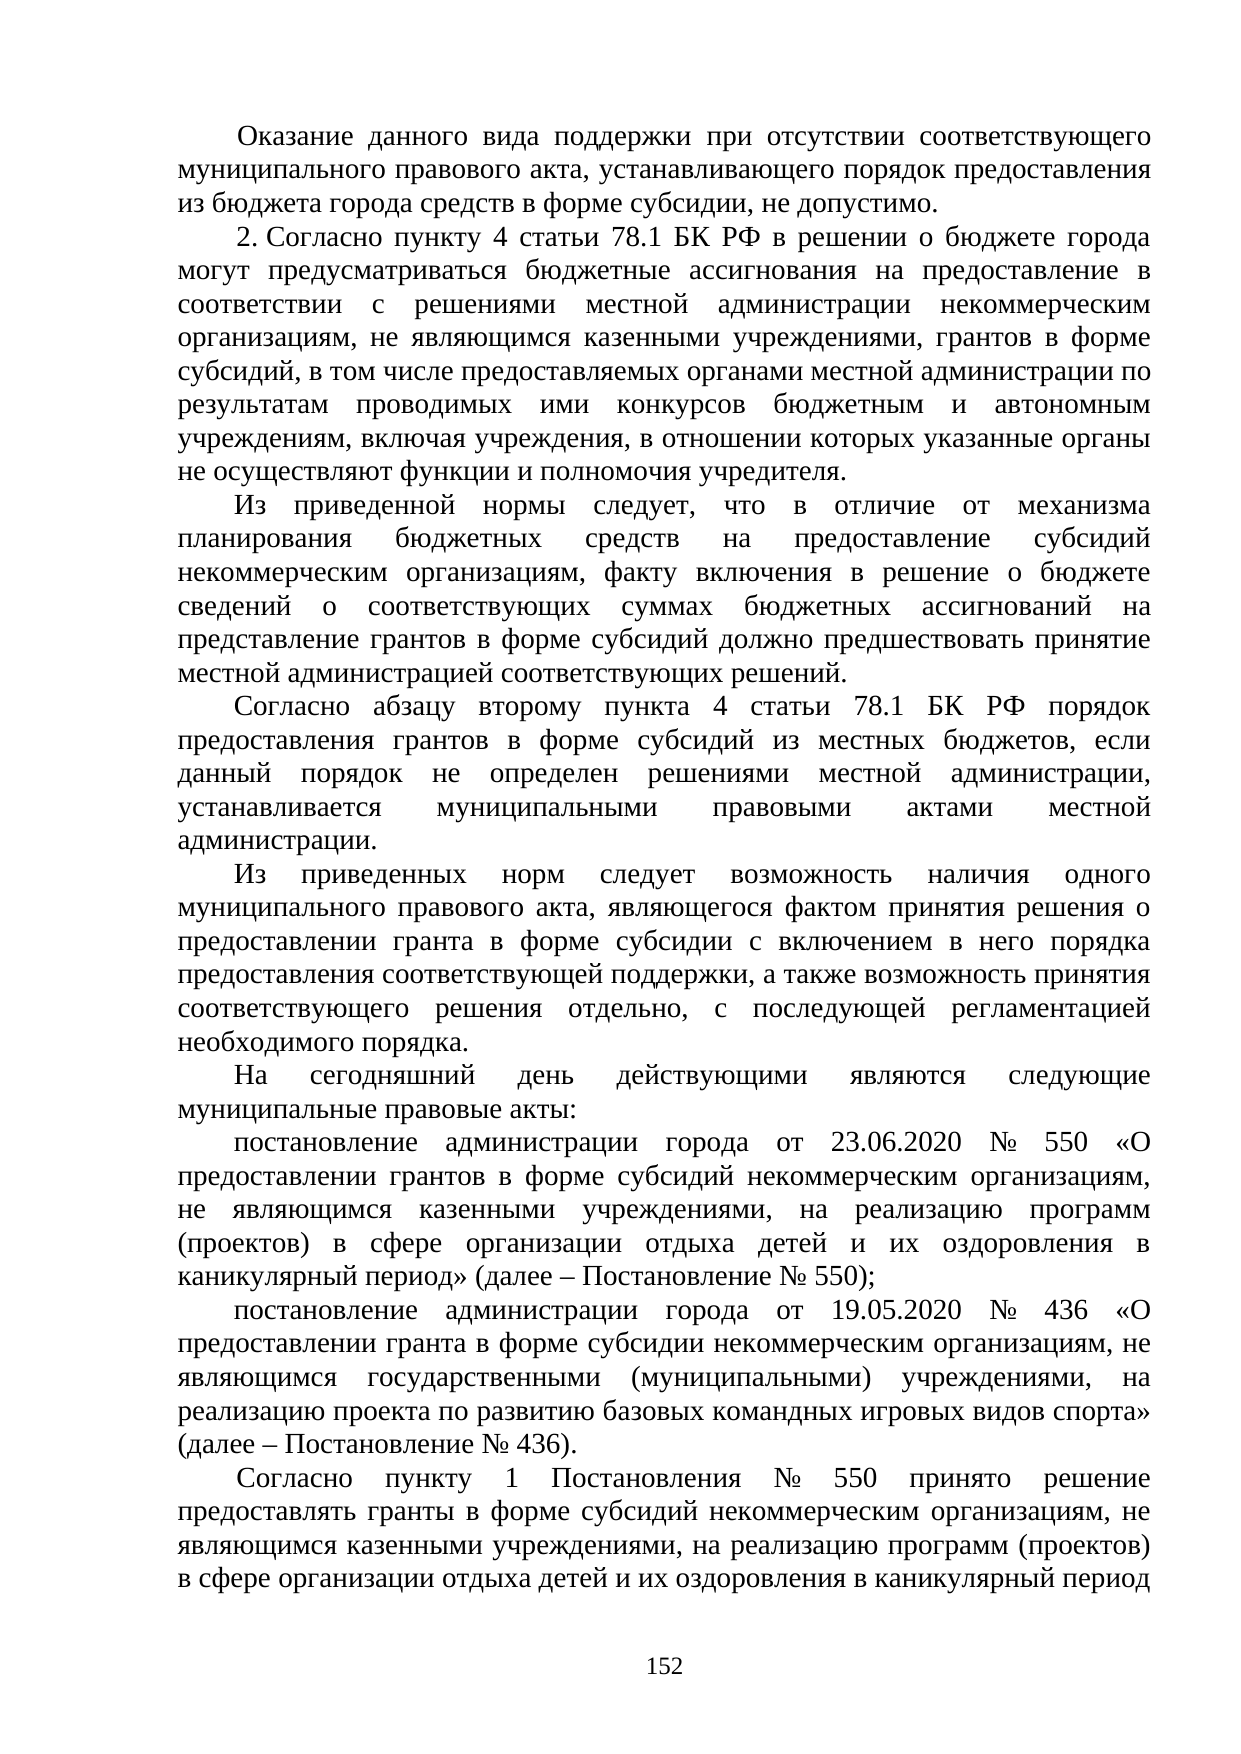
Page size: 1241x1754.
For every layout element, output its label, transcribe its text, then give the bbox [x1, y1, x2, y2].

text постановление администрации города от 19.05.2020 № 436 «О предоставлении гранта в форме субсидии некоммерческим организациям, не являющимся государственными (муниципальными) учреждениями, на реализацию проекта по развитию базовых командных игровых видов спорта» (далее – Постановление № 436). [177, 1292, 1152, 1460]
text Согласно абзацу второму пункта 4 статьи 78.1 БК РФ порядок предоставления грантов в форме субсидий из местных бюджетов, если данный порядок не определен решениями местной администрации, устанавливается муниципальными правовыми актами местной администрации. [177, 688, 1152, 856]
text постановление администрации города от 23.06.2020 № 550 «О предоставлении грантов в форме субсидий некоммерческим организациям, не являющимся казенными учреждениями, на реализацию программ (проектов) в сфере организации отдыха детей и их оздоровления в каникулярный период» (далее – Постановление № 550); [177, 1124, 1152, 1292]
text Оказание данного вида поддержки при отсутствии соответствующего муниципального правового акта, устанавливающего порядок предоставления из бюджета города средств в форме субсидии, не допустимо. [177, 118, 1152, 219]
text Из приведенных норм следует возможность наличия одного муниципального правового акта, являющегося фактом принятия решения о предоставлении гранта в форме субсидии с включением в него порядка предоставления соответствующей поддержки, а также возможность принятия соответствующего решения отдельно, с последующей регламентацией необходимого порядка. [177, 856, 1152, 1057]
text На сегодняшний день действующими являются следующие муниципальные правовые акты: [177, 1057, 1152, 1124]
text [177, 1460, 1152, 1594]
text Из приведенной нормы следует, что в отличие от механизма планирования бюджетных средств на предоставление субсидий некоммерческим организациям, факту включения в решение о бюджете сведений о соответствующих суммах бюджетных ассигнований на представление грантов в форме субсидий должно предшествовать принятие местной администрацией соответствующих решений. [177, 487, 1152, 688]
list Согласно пункту 4 статьи 78.1 БК РФ в решении о бюджете города могут предусматриваться бюджетные ассигнования на предоставление в соответствии с решениями местной администрации некоммерческим организациям, не являющимся казенными учреждениями, грантов в форме субсидий, в том числе предоставляемых органами местной администрации по результатам проводимых ими конкурсов бюджетным и автономным учреждениям, включая учреждения, в отношении которых указанные органы не осуществляют функции и полномочия учредителя. [177, 219, 1152, 487]
